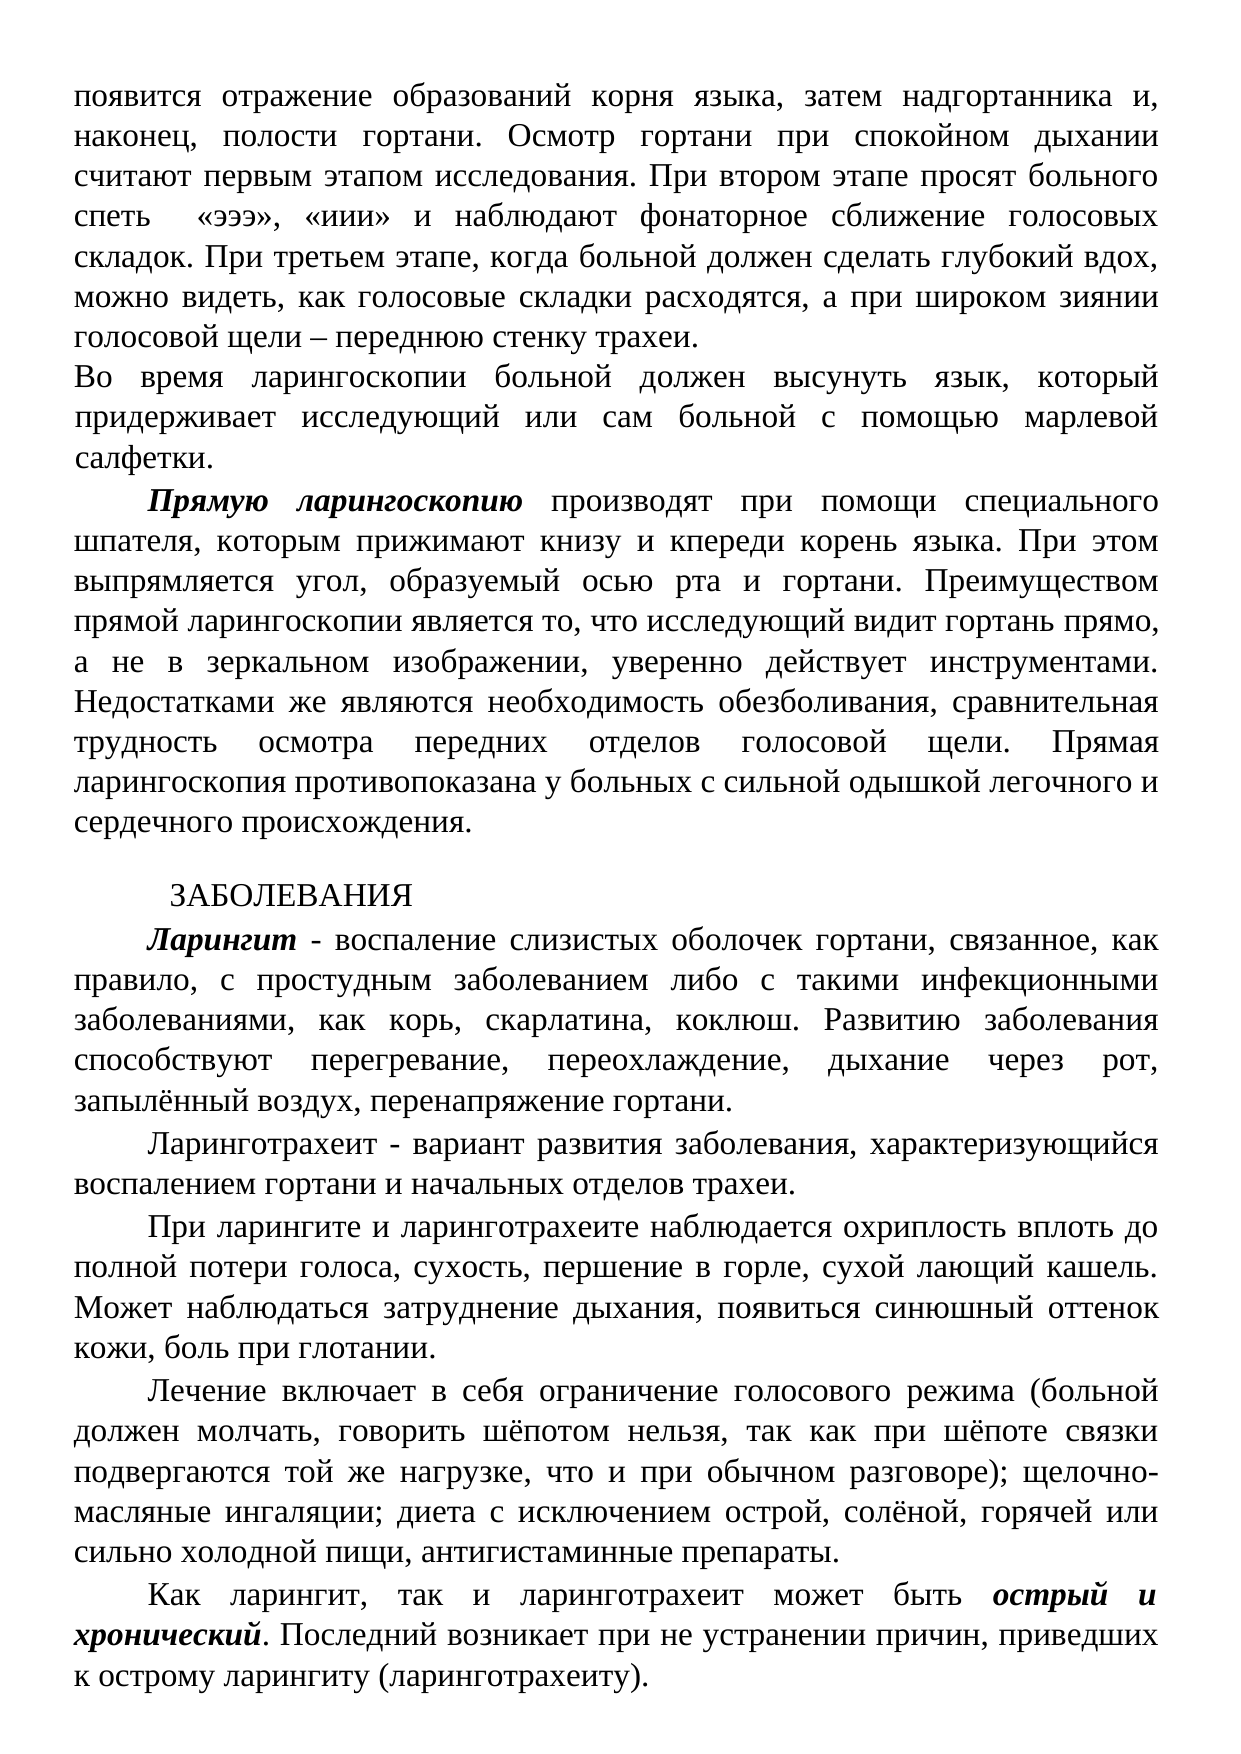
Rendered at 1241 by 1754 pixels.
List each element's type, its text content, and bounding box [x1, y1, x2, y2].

text При ларингите и ларинготрахеите наблюдается охриплость вплоть до полной потери голоса, сухость, першение в горле, сухой лающий кашель. Может наблюдаться затруднение дыхания, появиться синюшный оттенок кожи, боль при глотании. [73, 1207, 1160, 1366]
text Ларинготрахеит - вариант развития заболевания, характеризующийся воспалением гортани и начальных отделов трахеи. [73, 1123, 1160, 1202]
text Ларингит - воспаление слизистых оболочек гортани, связанное, как правило, с простудным заболеванием либо с такими инфекционными заболеваниями, как корь, скарлатина, коклюш. Развитию заболевания способствуют перегревание, переохлаждение, дыхание через рот, запылённый воздух, перенапряжение гортани. [73, 919, 1160, 1118]
text Во время ларингоскопии больной должен высунуть язык, который придерживает исследующий или сам больной с помощью марлевой салфетки. [73, 356, 1160, 475]
text ЗАБОЛЕВАНИЯ [169, 875, 1065, 914]
text Лечение включает в себя ограничение голосового режима (больной должен молчать, говорить шёпотом нельзя, так как при шёпоте связки подвергаются той же нагрузке, что и при обычном разговоре); щелочно-масляные ингаляции; диета с исключением острой, солёной, горячей или сильно холодной пищи, антигистаминные препараты. [73, 1370, 1160, 1569]
text Прямую ларингоскопию производят при помощи специального шпателя, которым прижимают книзу и кпереди корень языка. При этом выпрямляется угол, образуемый осью рта и гортани. Преимуществом прямой ларингоскопии является то, что исследующий видит гортань прямо, а не в зеркальном изображении, уверенно действует инструментами. Недостатками же являются необходимость обезболивания, сравнительная трудность осмотра передних отделов голосовой щели. Прямая ларингоскопия противопоказана у больных с сильной одышкой легочного и сердечного происхождения. [73, 480, 1160, 840]
text Как ларингит, так и ларинготрахеит может быть острый и хронический. Последний возникает при не устранении причин, приведших к острому ларингиту (ларинготрахеиту). [73, 1574, 1160, 1693]
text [73, 75, 1160, 354]
